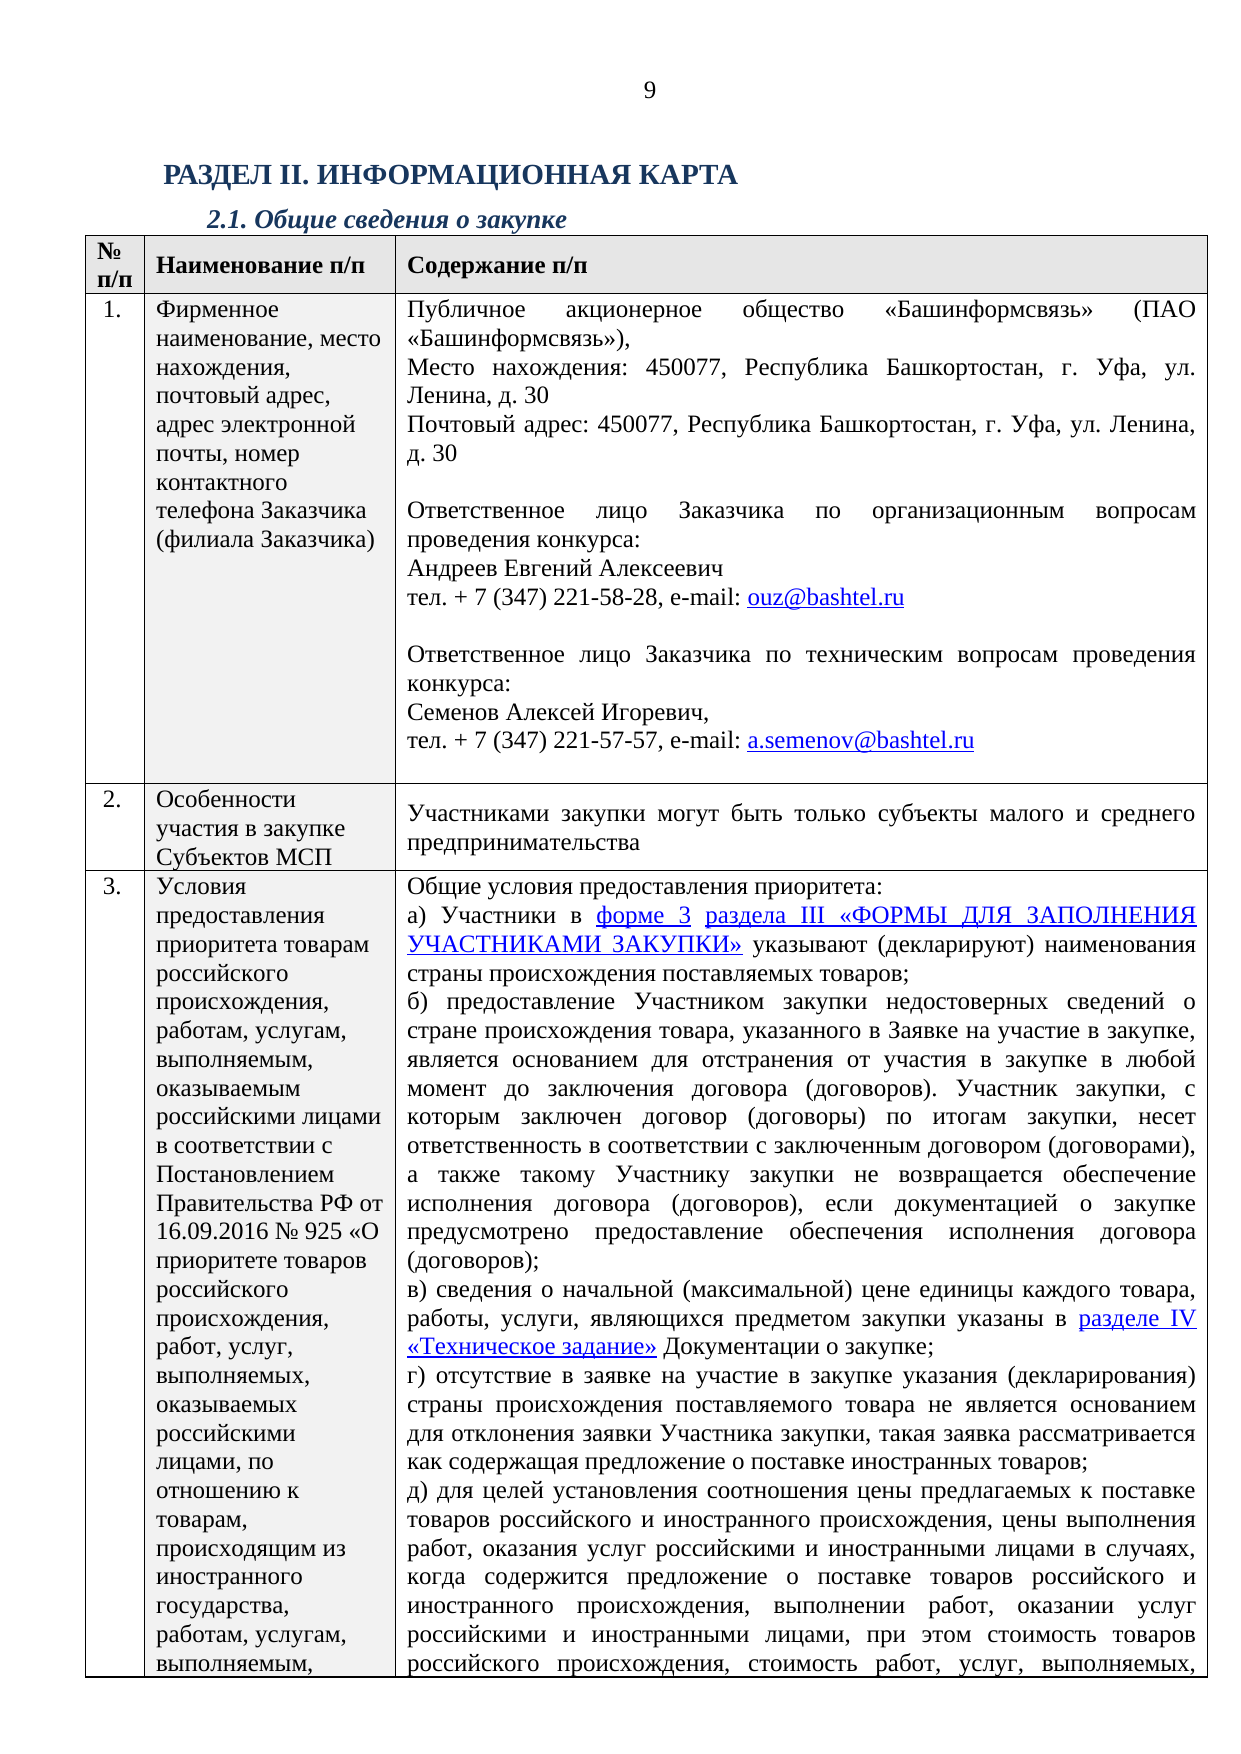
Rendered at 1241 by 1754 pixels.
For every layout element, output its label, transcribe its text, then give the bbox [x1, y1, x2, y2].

table_cell [86, 294, 144, 783]
table_header № п/п [86, 236, 144, 293]
table_cell Участниками закупки могут быть только субъекты малого и среднего предпринимательства [396, 784, 1207, 870]
table_cell Фирменное наименование, место нахождения, почтовый адрес, адрес электронной почты, номер контактного телефона Заказчика (филиала Заказчика) [145, 294, 395, 783]
table_cell Особенности участия в закупке Субъектов МСП [145, 784, 395, 870]
table_header Наименование п/п [145, 236, 395, 293]
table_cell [145, 871, 395, 1676]
table_cell Публичное акционерное общество «Башинформсвязь» (ПАО «Башинформсвязь»), Место нахождения: 450077, Республика Башкортостан, г. Уфа, ул. Ленина, д. 30 Почтовый адрес: 450077, Республика Башкортостан, г. Уфа, ул. Ленина, д. 30 Ответственное лицо Заказчика по организационным вопросам проведения конкурса: Андреев Евгений Алексеевич тел. + 7 (347) 221-58-28, e-mail: ouz@bashtel.ru Ответственное лицо Заказчика по техническим вопросам проведения конкурса: Семенов Алексей Игоревич, тел. + 7 (347) 221-57-57, e-mail: a.semenov@bashtel.ru [396, 294, 1207, 783]
table_cell [86, 871, 144, 1676]
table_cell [396, 871, 1207, 1676]
table_header Содержание п/п [396, 236, 1207, 293]
text 2.1. Общие сведения о закупке [207, 203, 1181, 235]
text РАЗДЕЛ II. ИНФОРМАЦИОННАЯ КАРТА [163, 157, 1181, 191]
table_cell [86, 784, 144, 870]
